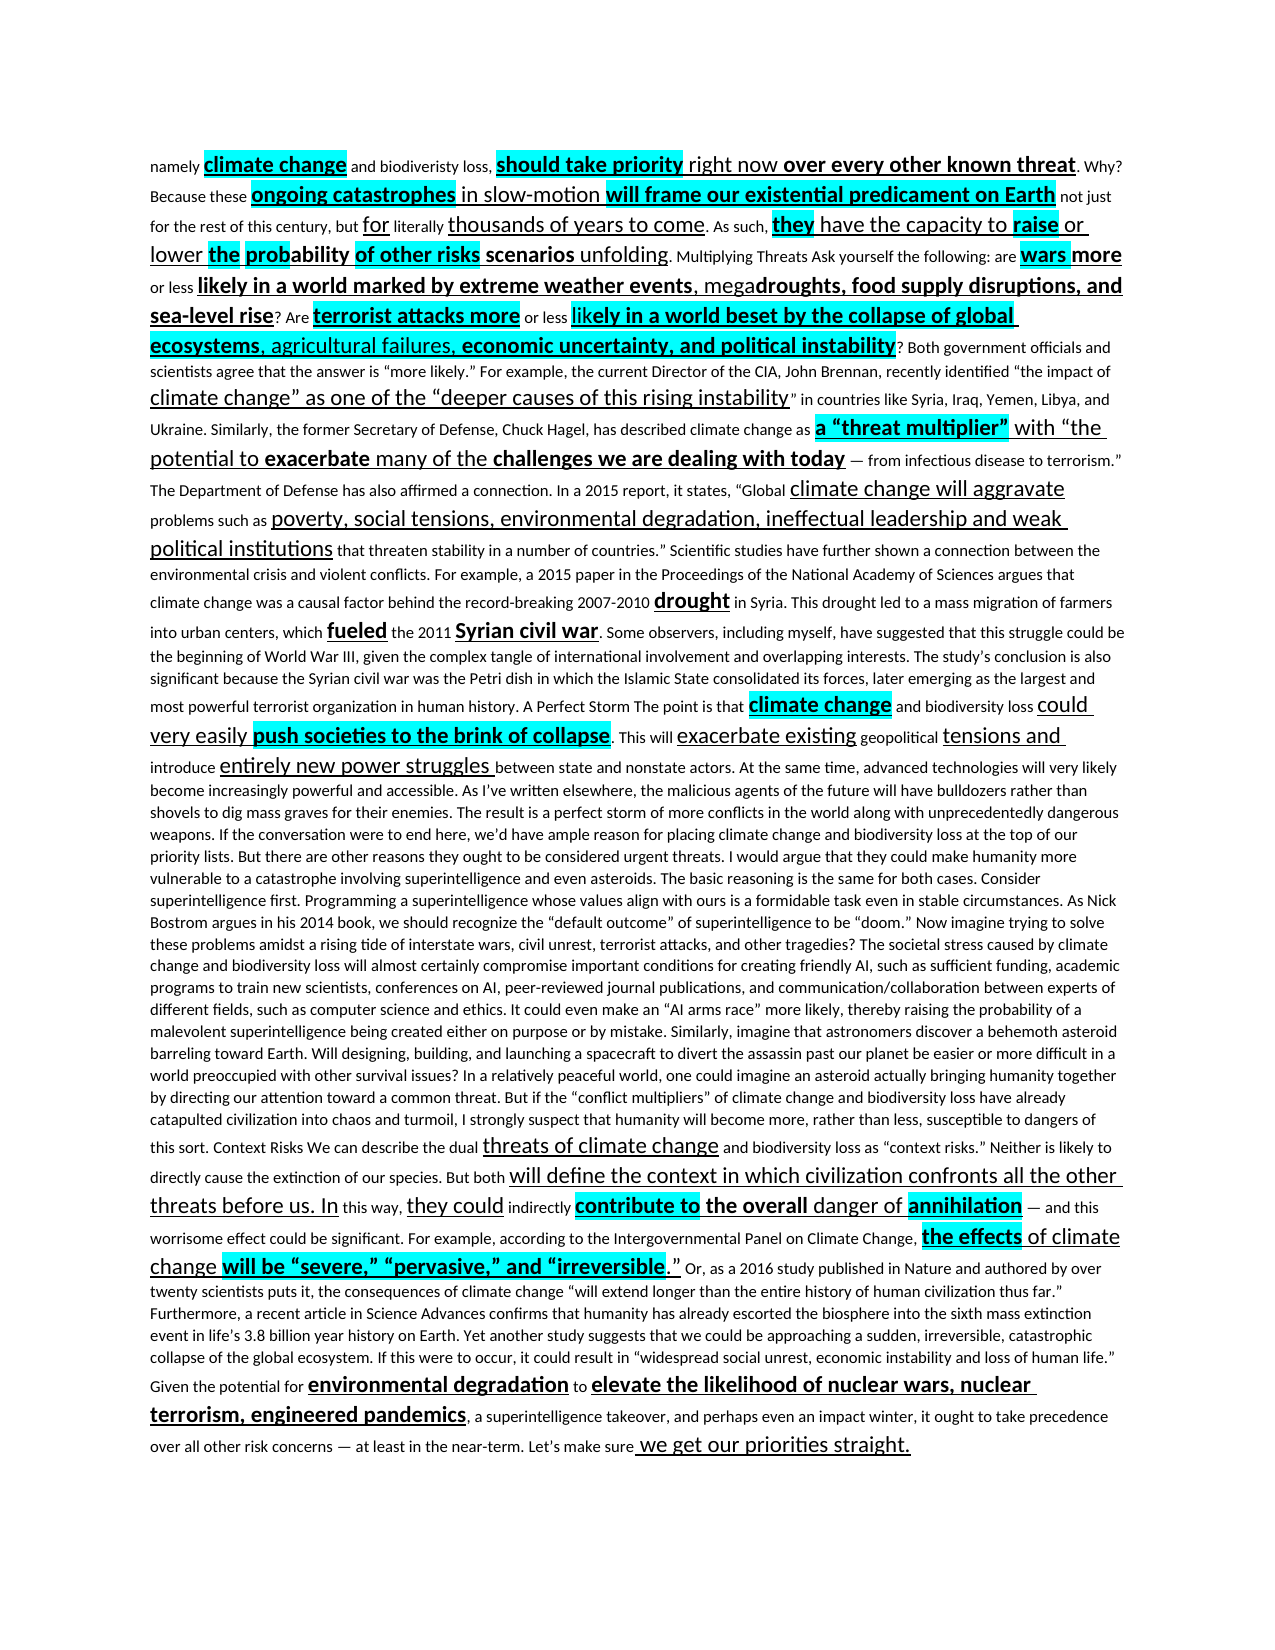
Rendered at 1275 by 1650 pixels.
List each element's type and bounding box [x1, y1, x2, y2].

text [150, 150, 1125, 1458]
